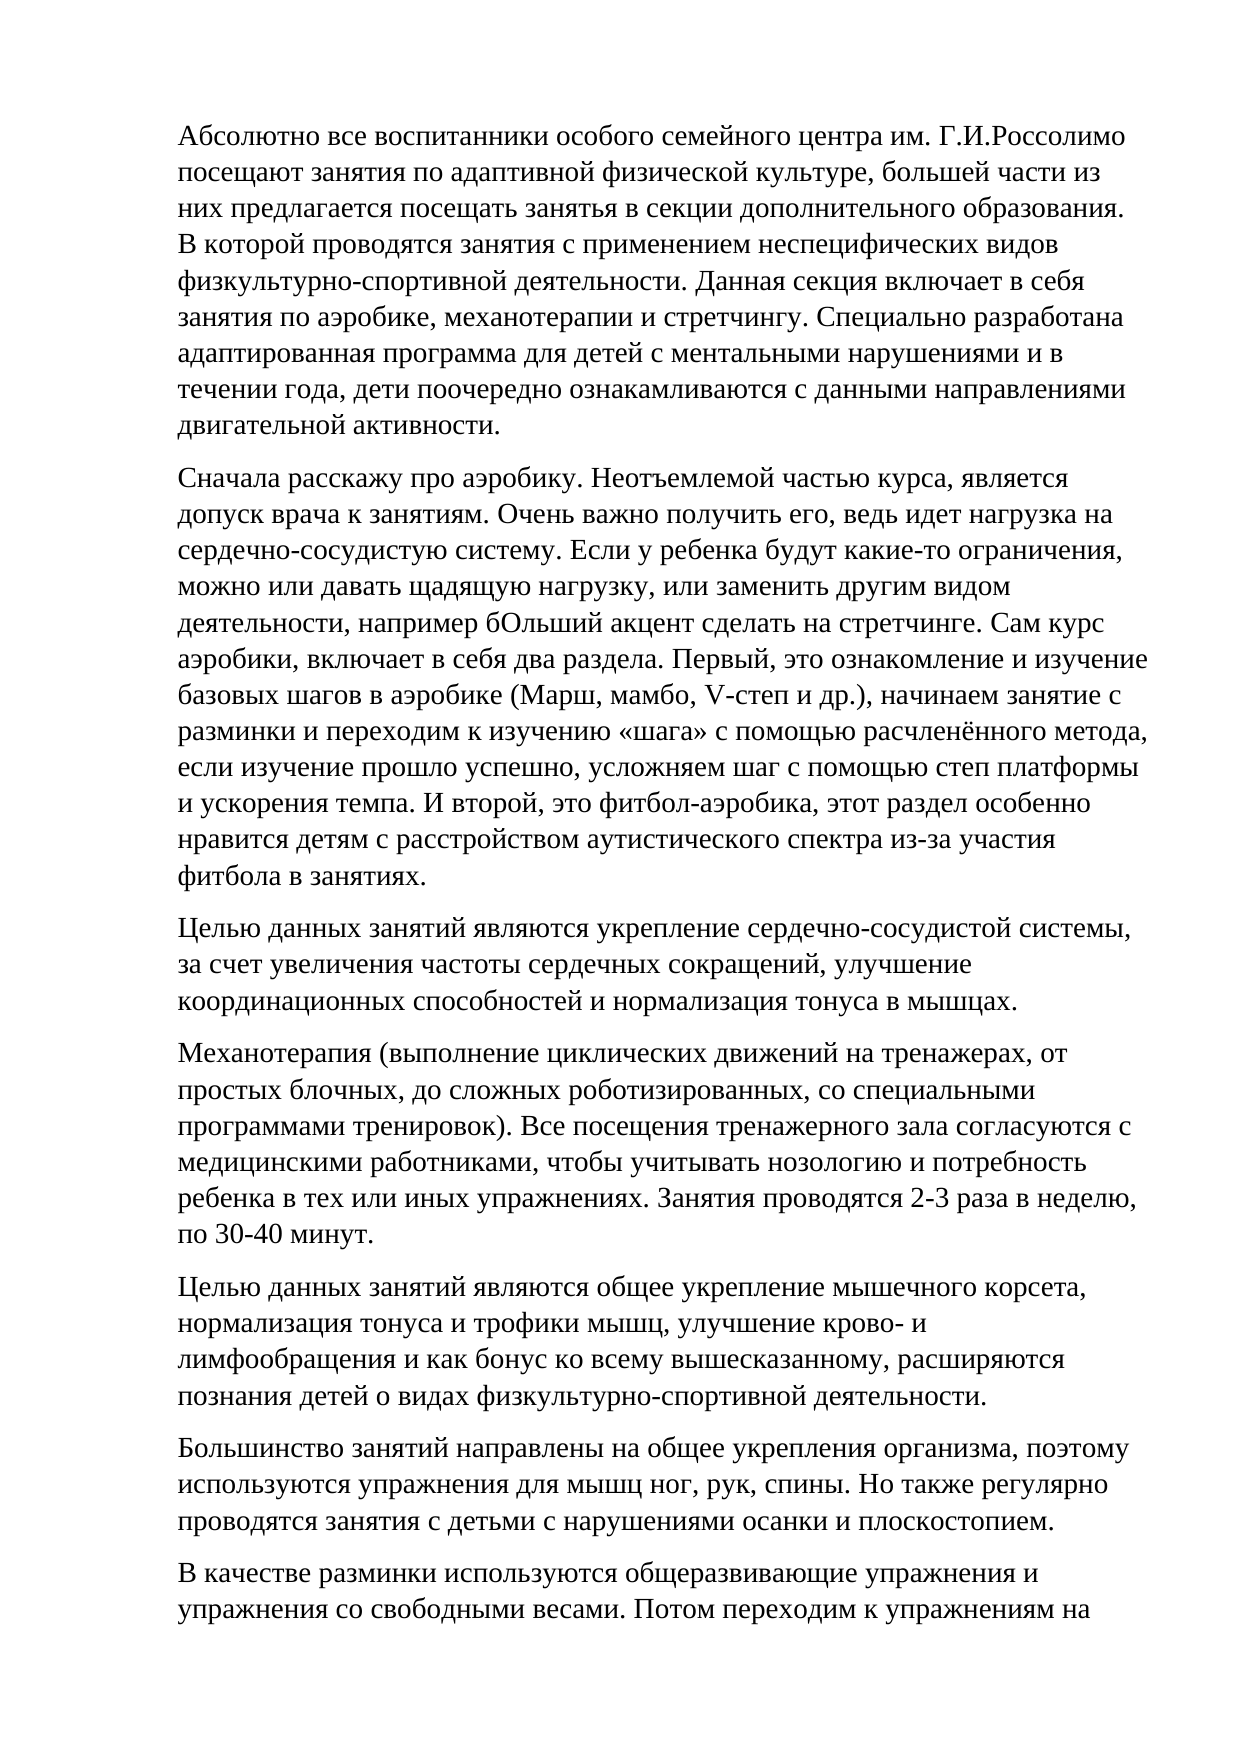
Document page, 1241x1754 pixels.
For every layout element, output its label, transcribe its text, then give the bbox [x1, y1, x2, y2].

text Целью данных занятий являются укрепление сердечно-сосудистой системы, за счет увеличения частоты сердечных сокращений, улучшение координационных способностей и нормализация тонуса в мышцах. [177, 911, 1152, 1016]
text Целью данных занятий являются общее укрепление мышечного корсета, нормализация тонуса и трофики мышц, улучшение крово- и лимфообращения и как бонус ко всему вышесказанному, расширяются познания детей о видах физкультурно-спортивной деятельности. [177, 1269, 1152, 1411]
text Механотерапия (выполнение циклических движений на тренажерах, от простых блочных, до сложных роботизированных, со специальными программами тренировок). Все посещения тренажерного зала согласуются с медицинскими работниками, чтобы учитывать нозологию и потребность ребенка в тех или иных упражнениях. Занятия проводятся 2-3 раза в неделю, по 30-40 минут. [177, 1036, 1152, 1250]
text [177, 1556, 1152, 1625]
text Абсолютно все воспитанники особого семейного центра им. Г.И.Россолимо посещают занятия по адаптивной физической культуре, большей части из них предлагается посещать занятья в секции дополнительного образования. В которой проводятся занятия с применением неспецифических видов физкультурно-спортивной деятельности. Данная секция включает в себя занятия по аэробике, механотерапии и стретчингу. Специально разработана адаптированная программа для детей с ментальными нарушениями и в течении года, дети поочередно ознакамливаются с данными направлениями двигательной активности. [177, 118, 1152, 441]
text Большинство занятий направлены на общее укрепления организма, поэтому используются упражнения для мышц ног, рук, спины. Но также регулярно проводятся занятия с детьми с нарушениями осанки и плоскостопием. [177, 1430, 1152, 1536]
text Сначала расскажу про аэробику. Неотъемлемой частью курса, является допуск врача к занятиям. Очень важно получить его, ведь идет нагрузка на сердечно-сосудистую систему. Если у ребенка будут какие-то ограничения, можно или давать щадящую нагрузку, или заменить другим видом деятельности, например бОльший акцент сделать на стретчинге. Сам курс аэробики, включает в себя два раздела. Первый, это ознакомление и изучение базовых шагов в аэробике (Марш, мамбо, V-степ и др.), начинаем занятие с разминки и переходим к изучению «шага» с помощью расчленённого метода, если изучение прошло успешно, усложняем шаг с помощью степ платформы и ускорения темпа. И второй, это фитбол-аэробика, этот раздел особенно нравится детям с расстройством аутистического спектра из-за участия фитбола в занятиях. [177, 460, 1152, 891]
